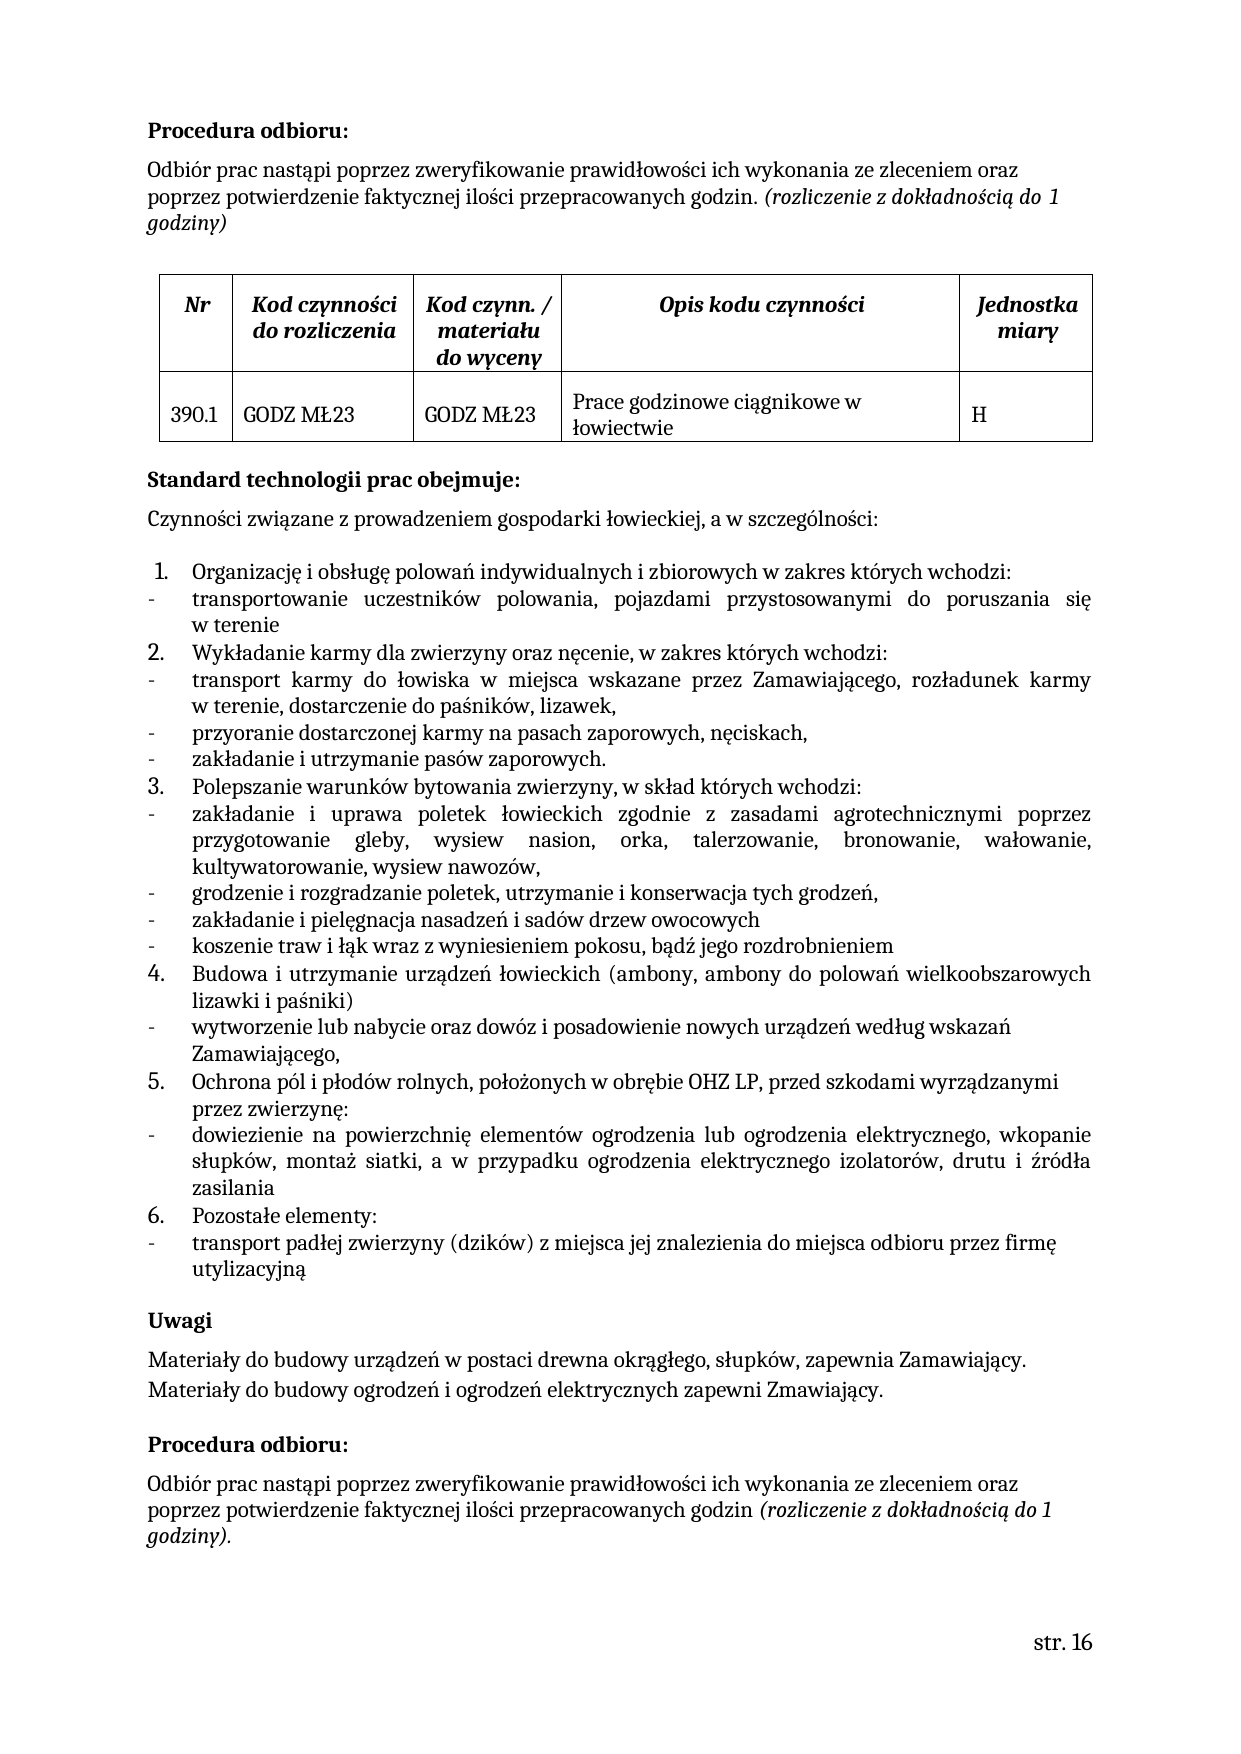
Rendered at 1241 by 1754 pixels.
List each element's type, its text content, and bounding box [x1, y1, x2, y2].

list - zakładanie i uprawa poletek łowieckich zgodnie z zasadami agrotechnicznymi poprzez przygotowanie gleby, wysiew nasion, orka, talerzowanie, bronowanie, wałowanie, kultywatorowanie, wysiew nawozów, [148, 801, 1093, 880]
list - transportowanie uczestników polowania, pojazdami przystosowanymi do poruszania się w terenie [148, 585, 1093, 638]
text - zakładanie i pielęgnacja nasadzeń i sadów drzew owocowych [148, 906, 1093, 933]
text Procedura odbioru: [148, 1432, 1093, 1458]
table_cell 390.1 [160, 372, 232, 441]
text Czynności związane z prowadzeniem gospodarki łowieckiej, a w szczególności: [148, 506, 1093, 557]
list Budowa i utrzymanie urządzeń łowieckich (ambony, ambony do polowań wielkoobszarowych lizawki i paśniki) [148, 959, 1093, 1014]
table_cell GODZ MŁ23 [414, 372, 561, 441]
list - transport karmy do łowiska w miejsca wskazane przez Zamawiającego, rozładunek karmy w terenie, dostarczenie do paśników, lizawek, [148, 667, 1093, 719]
list Polepszanie warunków bytowania zwierzyny, w skład których wchodzi: [148, 772, 1093, 801]
text - koszenie traw i łąk wraz z wyniesieniem pokosu, bądź jego rozdrobnieniem [148, 933, 1093, 959]
text Uwagi [148, 1307, 1093, 1334]
list Pozostałe elementy: [148, 1201, 1093, 1230]
text Procedura odbioru: [148, 118, 1093, 144]
table_cell GODZ MŁ23 [233, 372, 413, 441]
list Organizację i obsługę polowań indywidualnych i zbiorowych w zakres których wchodzi: [154, 557, 1093, 585]
list - wytworzenie lub nabycie oraz dowóz i posadowienie nowych urządzeń według wskazań Zamawiającego, [148, 1014, 1093, 1067]
list Ochrona pól i płodów rolnych, położonych w obrębie OHZ LP, przed szkodami wyrządzanymi przez zwierzynę: [148, 1067, 1093, 1122]
list - zakładanie i utrzymanie pasów zaporowych. [148, 746, 1093, 772]
text Standard technologii prac obejmuje: [148, 467, 1093, 494]
table_header Opis kodu czynności [562, 275, 959, 371]
table_cell H [960, 372, 1092, 441]
table_header Nr [160, 275, 232, 371]
text Odbiór prac nastąpi poprzez zweryfikowanie prawidłowości ich wykonania ze zleceniem oraz poprzez potwierdzenie faktycznej ilości przepracowanych godzin. (rozliczenie z dokładnością do 1 godziny) [147, 157, 1093, 236]
table_header Jednostka miary [960, 275, 1092, 371]
text Materiały do budowy ogrodzeń i ogrodzeń elektrycznych zapewni Zmawiający. [148, 1377, 1093, 1403]
list Wykładanie karmy dla zwierzyny oraz nęcenie, w zakres których wchodzi: [148, 638, 1093, 667]
list - dowiezienie na powierzchnię elementów ogrodzenia lub ogrodzenia elektrycznego, wkopanie słupków, montaż siatki, a w przypadku ogrodzenia elektrycznego izolatorów, drutu i źródła zasilania [148, 1122, 1093, 1201]
list - przyoranie dostarczonej karmy na pasach zaporowych, nęciskach, [148, 719, 1093, 746]
text Odbiór prac nastąpi poprzez zweryfikowanie prawidłowości ich wykonania ze zleceniem oraz poprzez potwierdzenie faktycznej ilości przepracowanych godzin (rozliczenie z dokładnością do 1 godziny). [147, 1471, 1092, 1550]
list - transport padłej zwierzyny (dzików) z miejsca jej znalezienia do miejsca odbioru przez firmę utylizacyjną [148, 1230, 1093, 1282]
table_cell Prace godzinowe ciągnikowe w łowiectwie [562, 372, 959, 441]
table_header Kod czynn. / materiału do wyceny [414, 275, 561, 371]
table_header Kod czynności do rozliczenia [233, 275, 413, 371]
list Materiały do budowy urządzeń w postaci drewna okrągłego, słupków, zapewnia Zamawiający. [148, 1346, 1093, 1373]
list - grodzenie i rozgradzanie poletek, utrzymanie i konserwacja tych grodzeń, [148, 880, 1093, 906]
